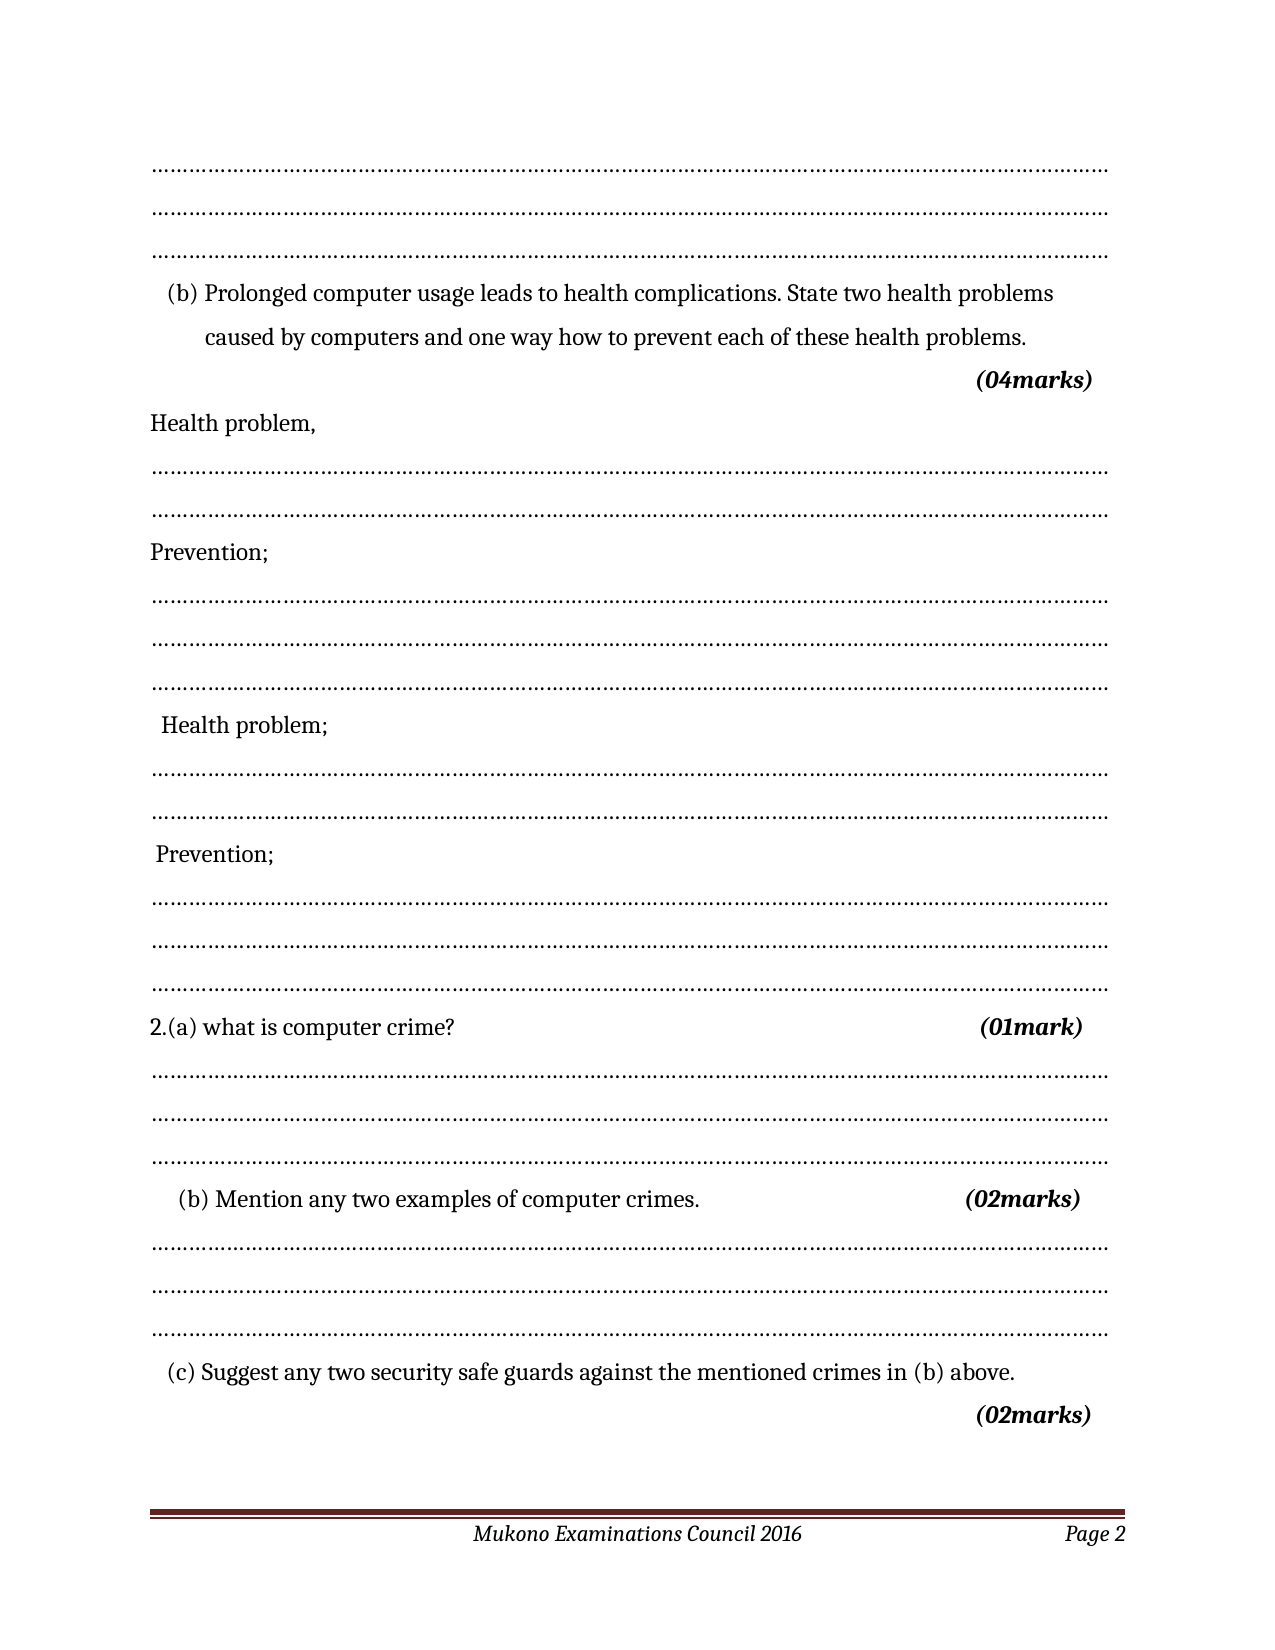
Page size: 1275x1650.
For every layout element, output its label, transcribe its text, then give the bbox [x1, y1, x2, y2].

text (04marks) [900, 366, 1125, 394]
text (b) Mention any two examples of computer crimes. (02marks) [150, 1185, 1125, 1214]
text (02marks) [900, 1401, 1125, 1429]
text Prevention; ……………………………………………………………………………………………………………………………………………………………………………………………………………………………………………………………………………………………………………………………………………………………………………………………………………………… [150, 840, 1125, 998]
text Prevention; [150, 538, 1125, 567]
text Health problem; [150, 711, 1125, 739]
text (c) Suggest any two security safe guards against the mentioned crimes in (b) above. [150, 1357, 1125, 1386]
text ……………………………………………………………………………………………………………………………………………………………………………………………………………………………………………………………………………… [150, 452, 1125, 524]
text caused by computers and one way how to prevent each of these health problems. [150, 322, 1125, 351]
text 2.(a) what is computer crime? (01mark) [150, 1012, 1125, 1041]
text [150, 1228, 1125, 1343]
text Health problem, [150, 409, 1125, 437]
text ……………………………………………………………………………………………………………………………………………………………………………………………………………………………………………………………………………… [150, 754, 1125, 826]
text (b) Prolonged computer usage leads to health complications. State two health problems [150, 279, 1125, 308]
